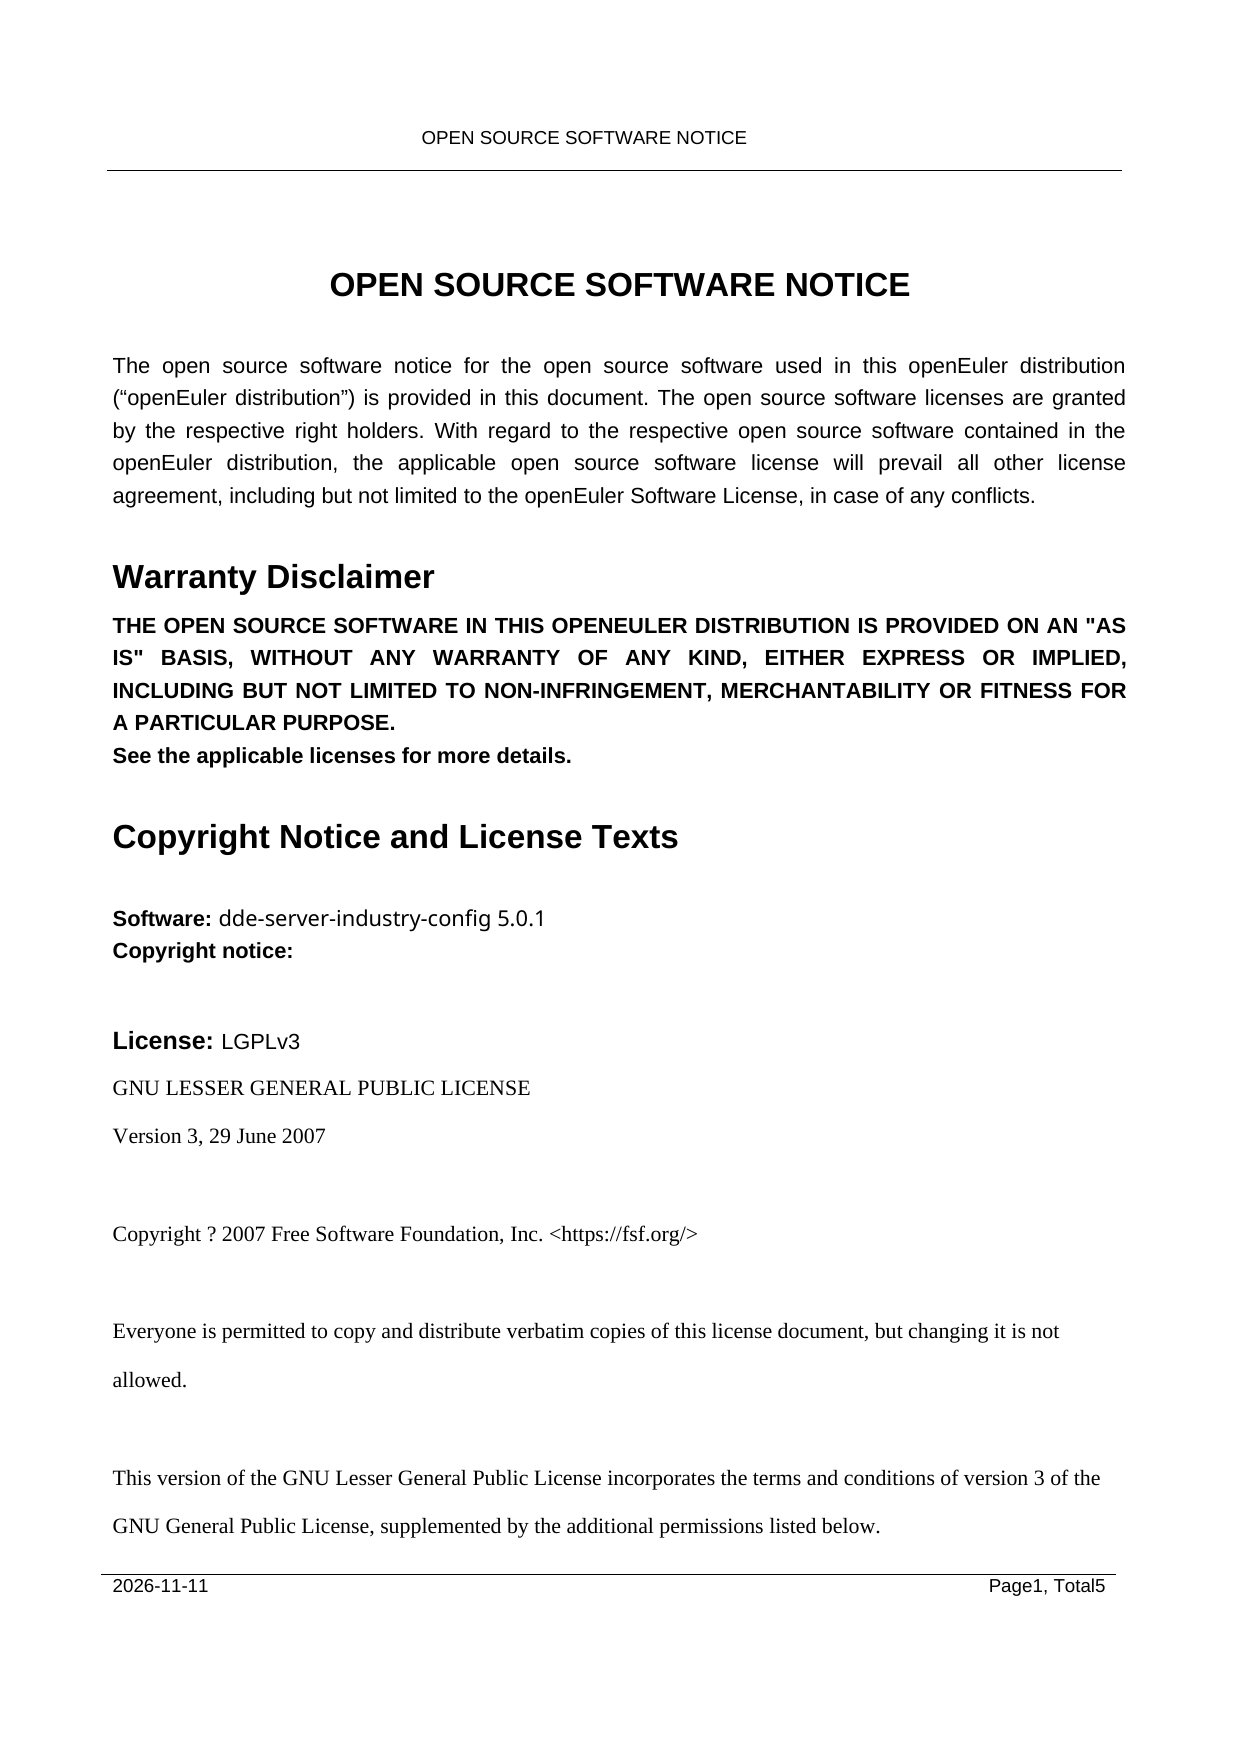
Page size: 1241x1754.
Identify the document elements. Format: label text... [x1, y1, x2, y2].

text Copyright Notice and License Texts [112, 804, 1128, 869]
text Software: dde-server-industry-config 5.0.1 [112, 901, 1128, 934]
text Warranty Disclaimer [112, 544, 1128, 609]
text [112, 1071, 1128, 1542]
text THE OPEN SOURCE SOFTWARE IN THIS OPENEULER DISTRIBUTION IS PROVIDED ON AN "AS IS" BASIS, WITHOUT ANY WARRANTY OF ANY KIND, EITHER EXPRESS OR IMPLIED, INCLUDING BUT NOT LIMITED TO NON-INFRINGEMENT, MERCHANTABILITY OR FITNESS FOR A PARTICULAR PURPOSE. See the applicable licenses for more details. [112, 609, 1128, 771]
text License: LGPLv3 [112, 1024, 1128, 1057]
text The open source software notice for the open source software used in this openEuler distribution (“openEuler distribution”) is provided in this document. The open source software licenses are granted by the respective right holders. With regard to the respective open source software contained in the openEuler distribution, the applicable open source software license will prevail all other license agreement, including but not limited to the openEuler Software License, in case of any conflicts. [112, 349, 1128, 511]
text OPEN SOURCE SOFTWARE NOTICE [112, 251, 1128, 316]
text Copyright notice: [112, 934, 1128, 966]
